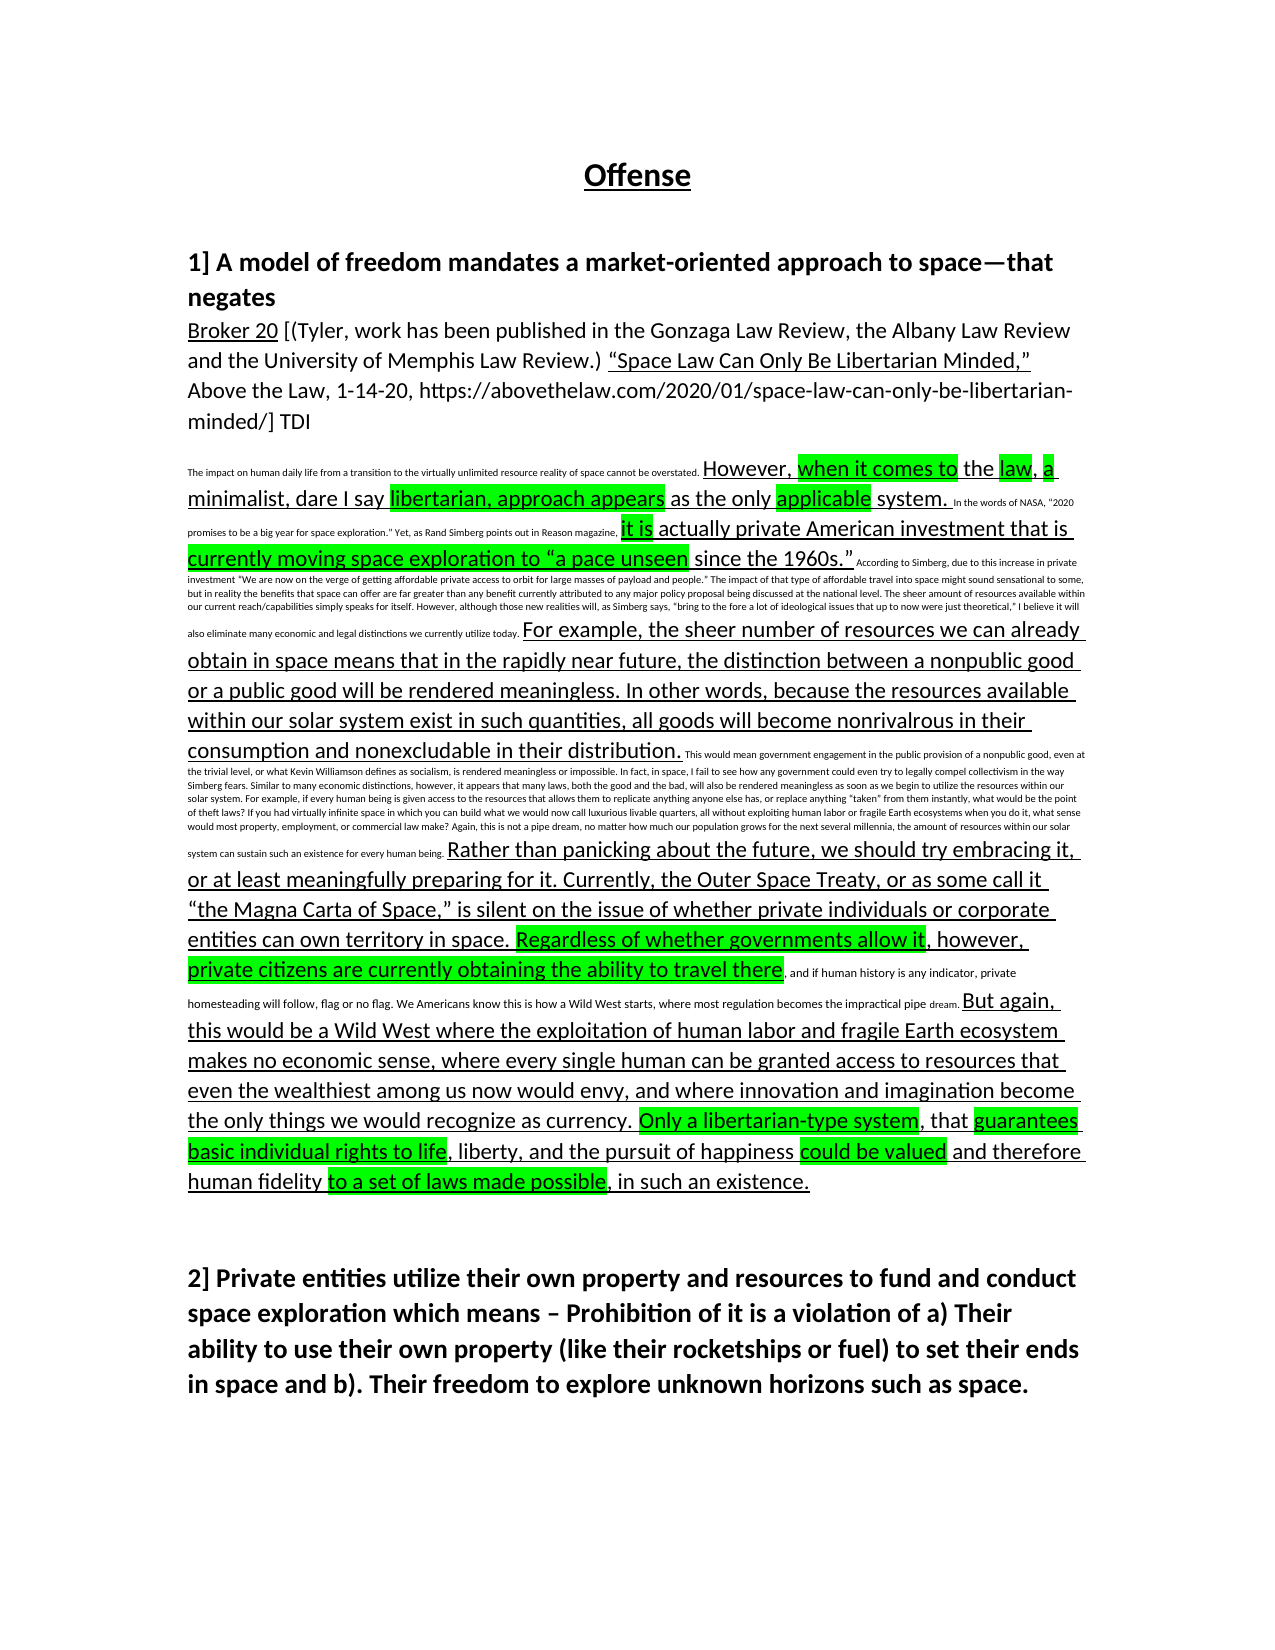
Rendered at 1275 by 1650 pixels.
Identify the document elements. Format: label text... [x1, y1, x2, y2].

subtitle 1] A model of freedom mandates a market-oriented approach to space—that negates [187, 245, 1087, 314]
subtitle 2] Private entities utilize their own property and resources to fund and conduct space exploration which means – Prohibition of it is a violation of a) Their ability to use their own property (like their rocketships or fuel) to set their ends in space and b). Their freedom to explore unknown horizons such as space. [187, 1261, 1087, 1401]
subtitle Offense [187, 154, 1087, 195]
text Broker 20 [(Tyler, work has been published in the Gonzaga Law Review, the Albany Law Review and the University of Memphis Law Review.) “Space Law Can Only Be Libertarian Minded,” Above the Law, 1-14-20, https://abovethelaw.com/2020/01/space-law-can-only-be-libertarian-minded/] TDI [187, 316, 1087, 435]
text The impact on human daily life from a transition to the virtually unlimited resource reality of space cannot be overstated. However, when it comes to the law, a minimalist, dare I say libertarian, approach appears as the only applicable system. In the words of NASA, “2020 promises to be a big year for space exploration.” Yet, as Rand Simberg points out in Reason magazine, it is actually private American investment that is currently moving space exploration to “a pace unseen since the 1960s.” According to Simberg, due to this increase in private investment “We are now on the verge of getting affordable private access to orbit for large masses of payload and people.” The impact of that type of affordable travel into space might sound sensational to some, but in reality the benefits that space can offer are far greater than any benefit currently attributed to any major policy proposal being discussed at the national level. The sheer amount of resources available within our current reach/capabilities simply speaks for itself. However, although those new realities will, as Simberg says, “bring to the fore a lot of ideological issues that up to now were just theoretical,” I believe it will also eliminate many economic and legal distinctions we currently utilize today. For example, the sheer number of resources we can already obtain in space means that in the rapidly near future, the distinction between a nonpublic good or a public good will be rendered meaningless. In other words, because the resources available within our solar system exist in such quantities, all goods will become nonrivalrous in their consumption and nonexcludable in their distribution. This would mean government engagement in the public provision of a nonpublic good, even at the trivial level, or what Kevin Williamson defines as socialism, is rendered meaningless or impossible. In fact, in space, I fail to see how any government could even try to legally compel collectivism in the way Simberg fears. Similar to many economic distinctions, however, it appears that many laws, both the good and the bad, will also be rendered meaningless as soon as we begin to utilize the resources within our solar system. For example, if every human being is given access to the resources that allows them to replicate anything anyone else has, or replace anything “taken” from them instantly, what would be the point of theft laws? If you had virtually infinite space in which you can build what we would now call luxurious livable quarters, all without exploiting human labor or fragile Earth ecosystems when you do it, what sense would most property, employment, or commercial law make? Again, this is not a pipe dream, no matter how much our population grows for the next several millennia, the amount of resources within our solar system can sustain such an existence for every human being. Rather than panicking about the future, we should try embracing it, or at least meaningfully preparing for it. Currently, the Outer Space Treaty, or as some call it “the Magna Carta of Space,” is silent on the issue of whether private individuals or corporate entities can own territory in space. Regardless of whether governments allow it, however, private citizens are currently obtaining the ability to travel there, and if human history is any indicator, private homesteading will follow, flag or no flag. We Americans know this is how a Wild West starts, where most regulation becomes the impractical pipe dream. But again, this would be a Wild West where the exploitation of human labor and fragile Earth ecosystem makes no economic sense, where every single human can be granted access to resources that even the wealthiest among us now would envy, and where innovation and imagination become the only things we would recognize as currency. Only a libertarian-type system, that guarantees basic individual rights to life, liberty, and the pursuit of happiness could be valued and therefore human fidelity to a set of laws made possible, in such an existence. [187, 454, 1087, 1195]
